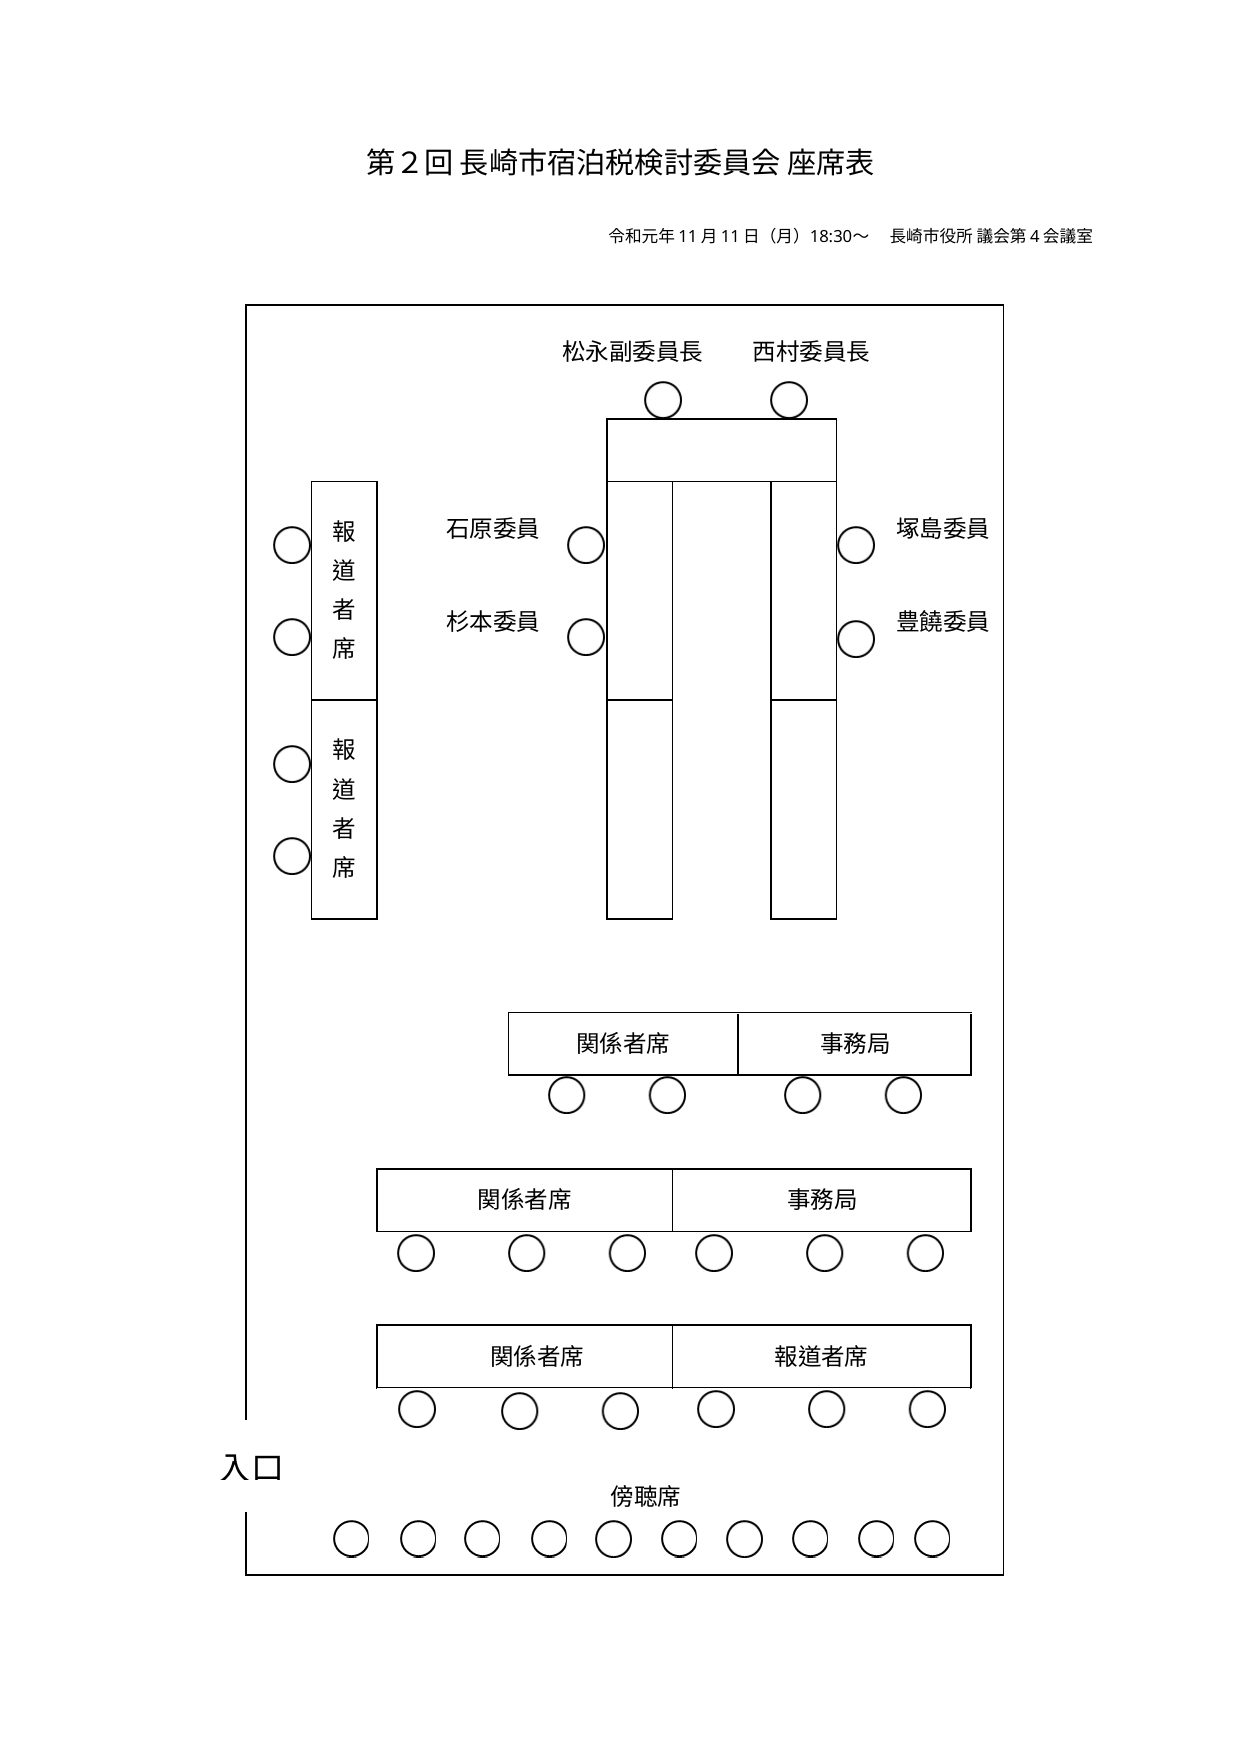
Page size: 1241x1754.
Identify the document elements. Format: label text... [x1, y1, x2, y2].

text 第２回 長崎市宿泊税検討委員会 座席表 [148, 123, 1092, 198]
text 令和元年11月11日（月）18:30～ 長崎市役所 議会第4会議室 [148, 217, 1092, 254]
